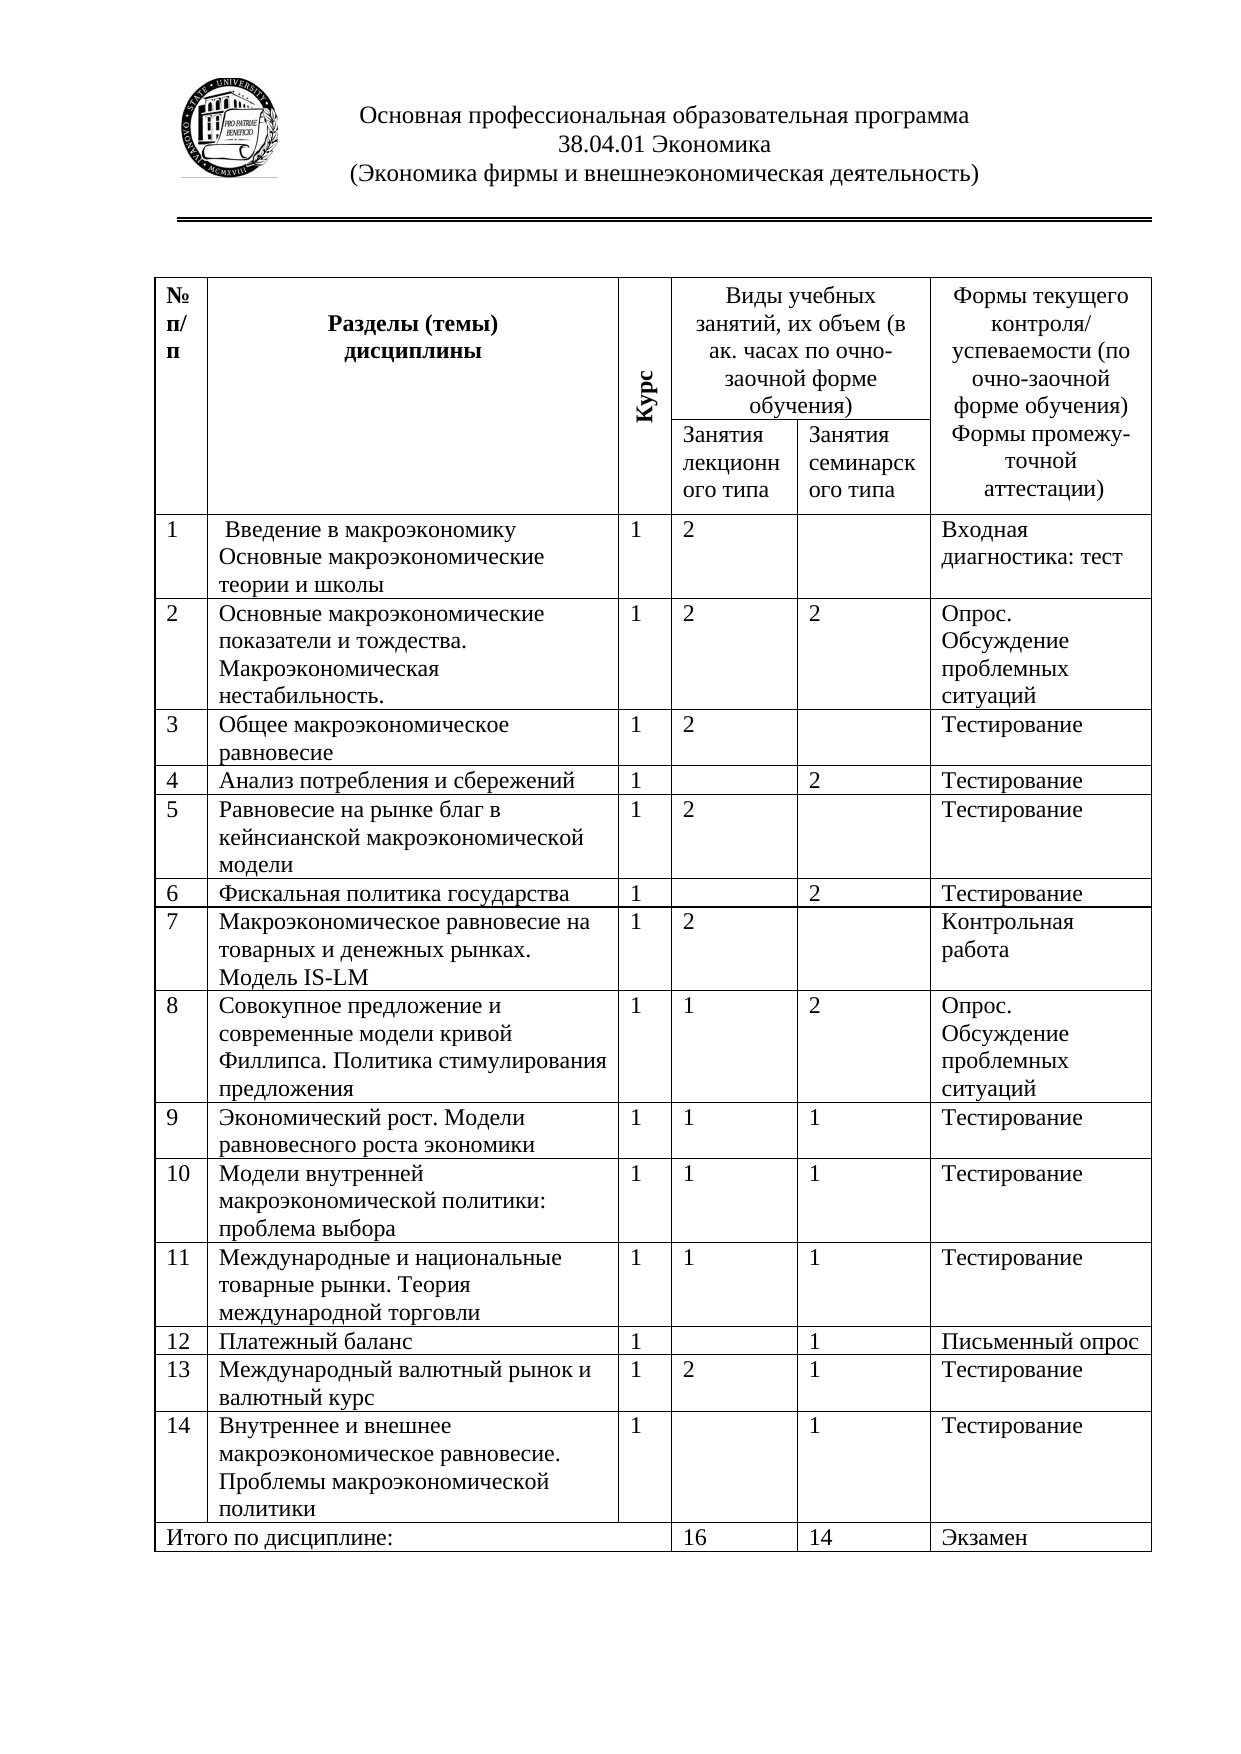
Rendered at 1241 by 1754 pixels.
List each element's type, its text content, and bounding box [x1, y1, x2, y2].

table_cell 1 [619, 1103, 671, 1158]
table_cell Равновесие на рынке благ в кейнсианской макроэкономической модели [208, 795, 618, 878]
table_cell Опрос. Обсуждение проблемных ситуаций [931, 991, 1151, 1102]
table_header № п/п [156, 278, 207, 514]
table_cell Экономический рост. Модели равновесного роста экономики [208, 1103, 618, 1158]
table_cell 7 [156, 908, 207, 990]
table_cell Анализ потребления и сбережений [208, 766, 618, 794]
table_cell 10 [156, 1159, 207, 1242]
table_cell 1 [619, 515, 671, 597]
table_cell Международные и национальные товарные рынки. Теория международной торговли [208, 1243, 618, 1326]
table_cell 1 [798, 1412, 930, 1522]
table_cell 1 [798, 1103, 930, 1158]
table_cell 1 [798, 1355, 930, 1411]
table_cell Тестирование [931, 1355, 1151, 1411]
table_cell Тестирование [931, 710, 1151, 765]
table_cell 6 [156, 879, 207, 906]
table_cell Платежный баланс [208, 1327, 618, 1354]
table_header Курс [619, 278, 671, 514]
table_cell Входная диагностика: тест [931, 515, 1151, 597]
table_cell Тестирование [931, 879, 1151, 906]
table_cell [798, 710, 930, 765]
table_cell [672, 1327, 797, 1354]
table_cell Тестирование [931, 795, 1151, 878]
picture [181, 78, 278, 178]
table_cell 1 [619, 1243, 671, 1326]
table_cell 1 [798, 1243, 930, 1326]
table_cell 2 [798, 766, 930, 794]
table_cell 1 [619, 599, 671, 709]
table_cell Итого по дисциплине: [156, 1523, 671, 1551]
table_cell Основные макроэкономические показатели и тождества. Макроэкономическая нестабильность. [208, 599, 618, 709]
table_cell Тестирование [931, 766, 1151, 794]
table_cell 2 [672, 908, 797, 990]
table_cell 1 [798, 1159, 930, 1242]
table_cell 1 [619, 795, 671, 878]
table_cell Тестирование [931, 1412, 1151, 1522]
table_cell Модели внутренней макроэкономической политики: проблема выбора [208, 1159, 618, 1242]
table_cell 1 [619, 1412, 671, 1522]
table_cell 1 [619, 879, 671, 906]
table_cell 2 [672, 710, 797, 765]
table_cell 2 [798, 991, 930, 1102]
table_cell [672, 1412, 797, 1522]
table_cell [798, 515, 930, 597]
table_cell Макроэкономическое равновесие на товарных и денежных рынках. Модель IS-LM [208, 908, 618, 990]
table_cell Контрольная работа [931, 908, 1151, 990]
table_cell 9 [156, 1103, 207, 1158]
table_cell 2 [798, 599, 930, 709]
table_header Разделы (темы) дисциплины [208, 278, 618, 514]
table_cell 1 [672, 1103, 797, 1158]
table_cell 11 [156, 1243, 207, 1326]
table_cell [672, 766, 797, 794]
table_cell 1 [619, 991, 671, 1102]
table_cell 14 [798, 1523, 930, 1551]
table_cell 14 [156, 1412, 207, 1522]
table_cell [798, 908, 930, 990]
table_cell 1 [619, 908, 671, 990]
table_cell 1 [672, 991, 797, 1102]
table_cell 1 [619, 1159, 671, 1242]
table_cell Тестирование [931, 1243, 1151, 1326]
table_cell 12 [156, 1327, 207, 1354]
table_cell Тестирование [931, 1103, 1151, 1158]
table_cell 1 [672, 1243, 797, 1326]
table_cell Опрос. Обсуждение проблемных ситуаций [931, 599, 1151, 709]
table_cell Тестирование [931, 1159, 1151, 1242]
table_cell 1 [156, 515, 207, 597]
table_cell Занятия лекционного типа [672, 420, 797, 514]
table_cell Письменный опрос [931, 1327, 1151, 1354]
table_cell 1 [798, 1327, 930, 1354]
table_cell 3 [156, 710, 207, 765]
table_cell 16 [672, 1523, 797, 1551]
table_cell 1 [619, 710, 671, 765]
table_cell 1 [619, 1327, 671, 1354]
table_cell 8 [156, 991, 207, 1102]
table_cell Введение в макроэкономику Основные макроэкономические теории и школы [208, 515, 618, 597]
table_header Формы текущего контроля/ успеваемости (по очно-заочной форме обучения) Формы промежу- точной аттестации) [931, 278, 1151, 514]
table_cell [798, 795, 930, 878]
table_cell 2 [672, 795, 797, 878]
table_cell 2 [672, 1355, 797, 1411]
table_header Виды учебных занятий, их объем (в ак. часах по очно-заочной форме обучения) [672, 278, 930, 419]
table_cell 2 [672, 515, 797, 597]
table_cell 2 [672, 599, 797, 709]
table_cell Совокупное предложение и современные модели кривой Филлипса. Политика стимулирования предложения [208, 991, 618, 1102]
table_cell Фискальная политика государства [208, 879, 618, 906]
table_cell 13 [156, 1355, 207, 1411]
table_cell 1 [619, 766, 671, 794]
table_cell Международный валютный рынок и валютный курс [208, 1355, 618, 1411]
table_cell Общее макроэкономическое равновесие [208, 710, 618, 765]
table_cell Внутреннее и внешнее макроэкономическое равновесие. Проблемы макроэкономической политики [208, 1412, 618, 1522]
table_cell 1 [619, 1355, 671, 1411]
table_cell 2 [156, 599, 207, 709]
table_cell Экзамен [931, 1523, 1151, 1551]
table_cell 4 [156, 766, 207, 794]
table_cell [672, 879, 797, 906]
table_cell 5 [156, 795, 207, 878]
table_cell Занятия семинарского типа [798, 420, 930, 514]
table_cell 2 [798, 879, 930, 906]
table_cell 1 [672, 1159, 797, 1242]
